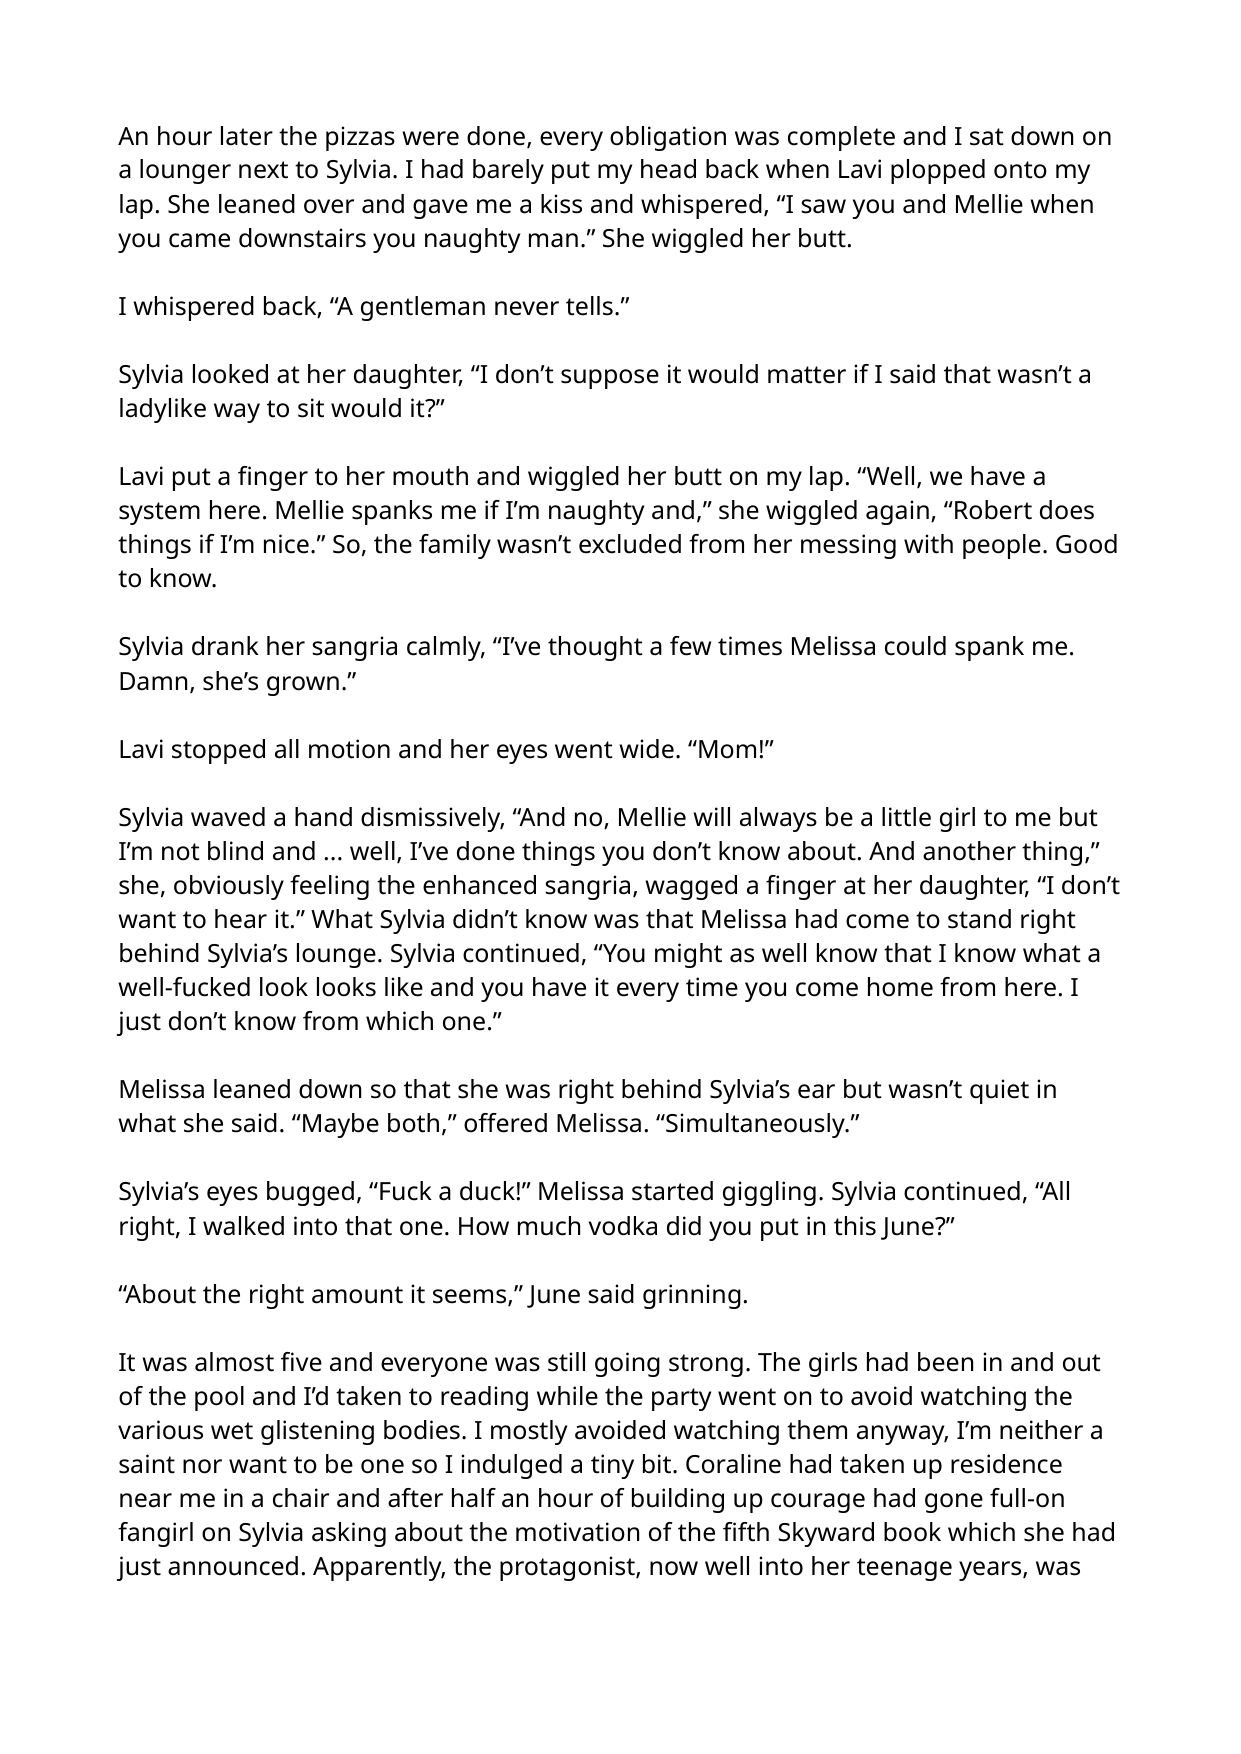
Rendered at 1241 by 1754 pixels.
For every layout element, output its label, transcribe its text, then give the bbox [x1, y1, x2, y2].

text Sylvia drank her sangria calmly, “I’ve thought a few times Melissa could spank me. Damn, she’s grown.” [118, 629, 1122, 697]
text Melissa leaned down so that she was right behind Sylvia’s ear but wasn’t quiet in what she said. “Maybe both,” offered Melissa. “Simultaneously.” [118, 1072, 1122, 1140]
text Lavi stopped all motion and her eyes went wide. “Mom!” [118, 731, 1122, 765]
text Sylvia looked at her daughter, “I don’t suppose it would matter if I said that wasn’t a ladylike way to sit would it?” [118, 357, 1122, 425]
text Sylvia waved a hand dismissively, “And no, Mellie will always be a little girl to me but I’m not blind and ... well, I’ve done things you don’t know about. And another thing,” she, obviously feeling the enhanced sangria, wagged a finger at her daughter, “I don’t want to hear it.” What Sylvia didn’t know was that Melissa had come to stand right behind Sylvia’s lounge. Sylvia continued, “You might as well know that I know what a well-fucked look looks like and you have it every time you come home from here. I just don’t know from which one.” [118, 799, 1122, 1038]
text I whispered back, “A gentleman never tells.” [118, 288, 1122, 322]
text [118, 1344, 1122, 1583]
text Lavi put a finger to her mouth and wiggled her butt on my lap. “Well, we have a system here. Mellie spanks me if I’m naughty and,” she wiggled again, “Robert does things if I’m nice.” So, the family wasn’t excluded from her messing with people. Good to know. [118, 459, 1122, 595]
text “About the right amount it seems,” June said grinning. [118, 1276, 1122, 1310]
text An hour later the pizzas were done, every obligation was complete and I sat down on a lounger next to Sylvia. I had barely put my head back when Lavi plopped onto my lap. She leaned over and gave me a kiss and whispered, “I saw you and Mellie when you came downstairs you naughty man.” She wiggled her butt. [118, 118, 1122, 254]
text Sylvia’s eyes bugged, “Fuck a duck!” Melissa started giggling. Sylvia continued, “All right, I walked into that one. How much vodka did you put in this June?” [118, 1174, 1122, 1242]
